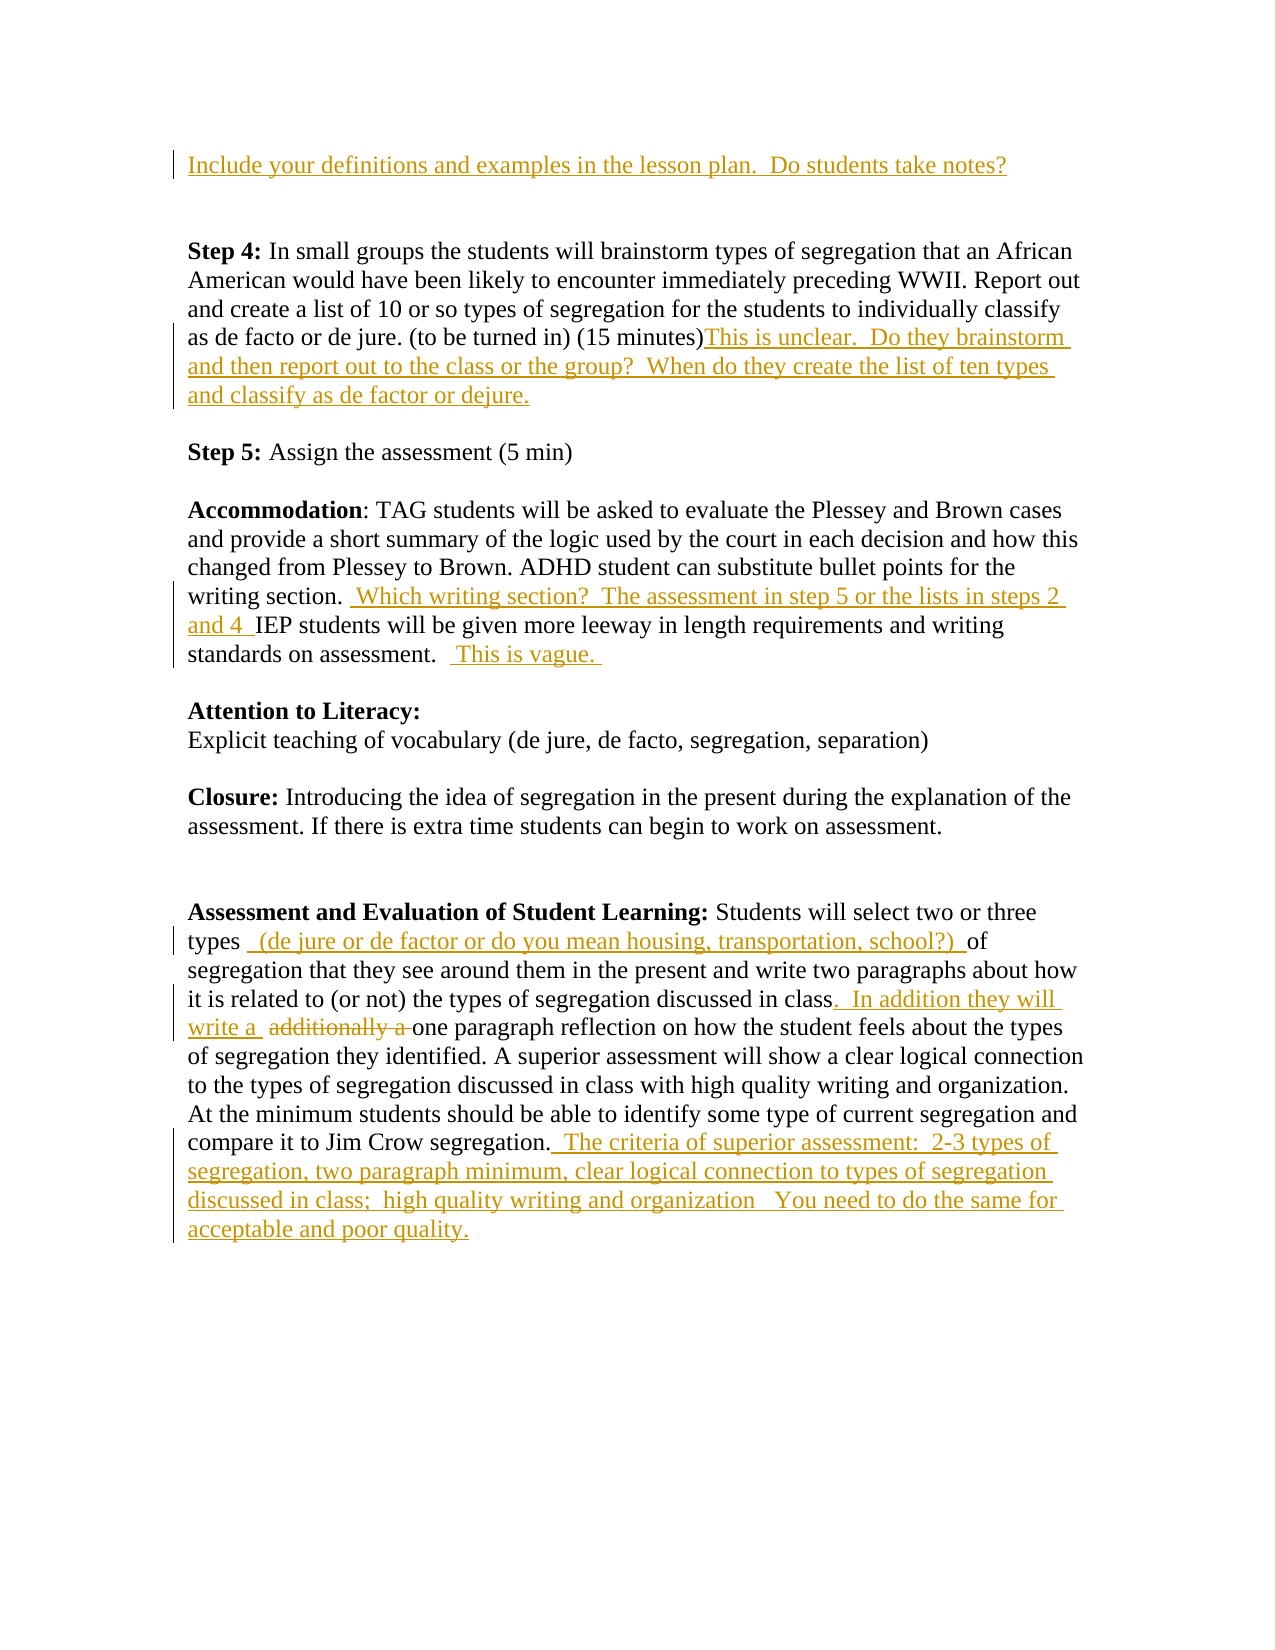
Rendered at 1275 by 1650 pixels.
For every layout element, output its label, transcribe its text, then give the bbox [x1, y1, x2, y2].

text Step 4: In small groups the students will brainstorm types of segregation that an African American would have been likely to encounter immediately preceding WWII. Report out and create a list of 10 or so types of segregation for the students to individually classify as de facto or de jure. (to be turned in) (15 minutes) [187, 236, 1087, 409]
text Assessment and Evaluation of Student Learning: Students will select two or three types of segregation that they see around them in the present and write two paragraphs about how it is related to (or not) the types of segregation discussed in class one paragraph reflection on how the student feels about the types of segregation they identified. A superior assessment will show a clear logical connection to the types of segregation discussed in class with high quality writing and organization. At the minimum students should be able to identify some type of current segregation and compare it to Jim Crow segregation. [187, 897, 1087, 1242]
text Explicit teaching of vocabulary (de jure, de facto, segregation, separation) [187, 725, 1087, 754]
text Accommodation: TAG students will be asked to evaluate the Plessey and Brown cases and provide a short summary of the logic used by the court in each decision and how this changed from Plessey to Brown. ADHD student can substitute bullet points for the writing section. IEP students will be given more leeway in length requirements and writing standards on assessment. [187, 495, 1087, 667]
text Attention to Literacy: [187, 696, 1087, 725]
text Closure: Introducing the idea of segregation in the present during the explanation of the assessment. If there is extra time students can begin to work on assessment. [187, 782, 1087, 840]
text Step 5: Assign the assessment (5 min) [187, 437, 1087, 466]
